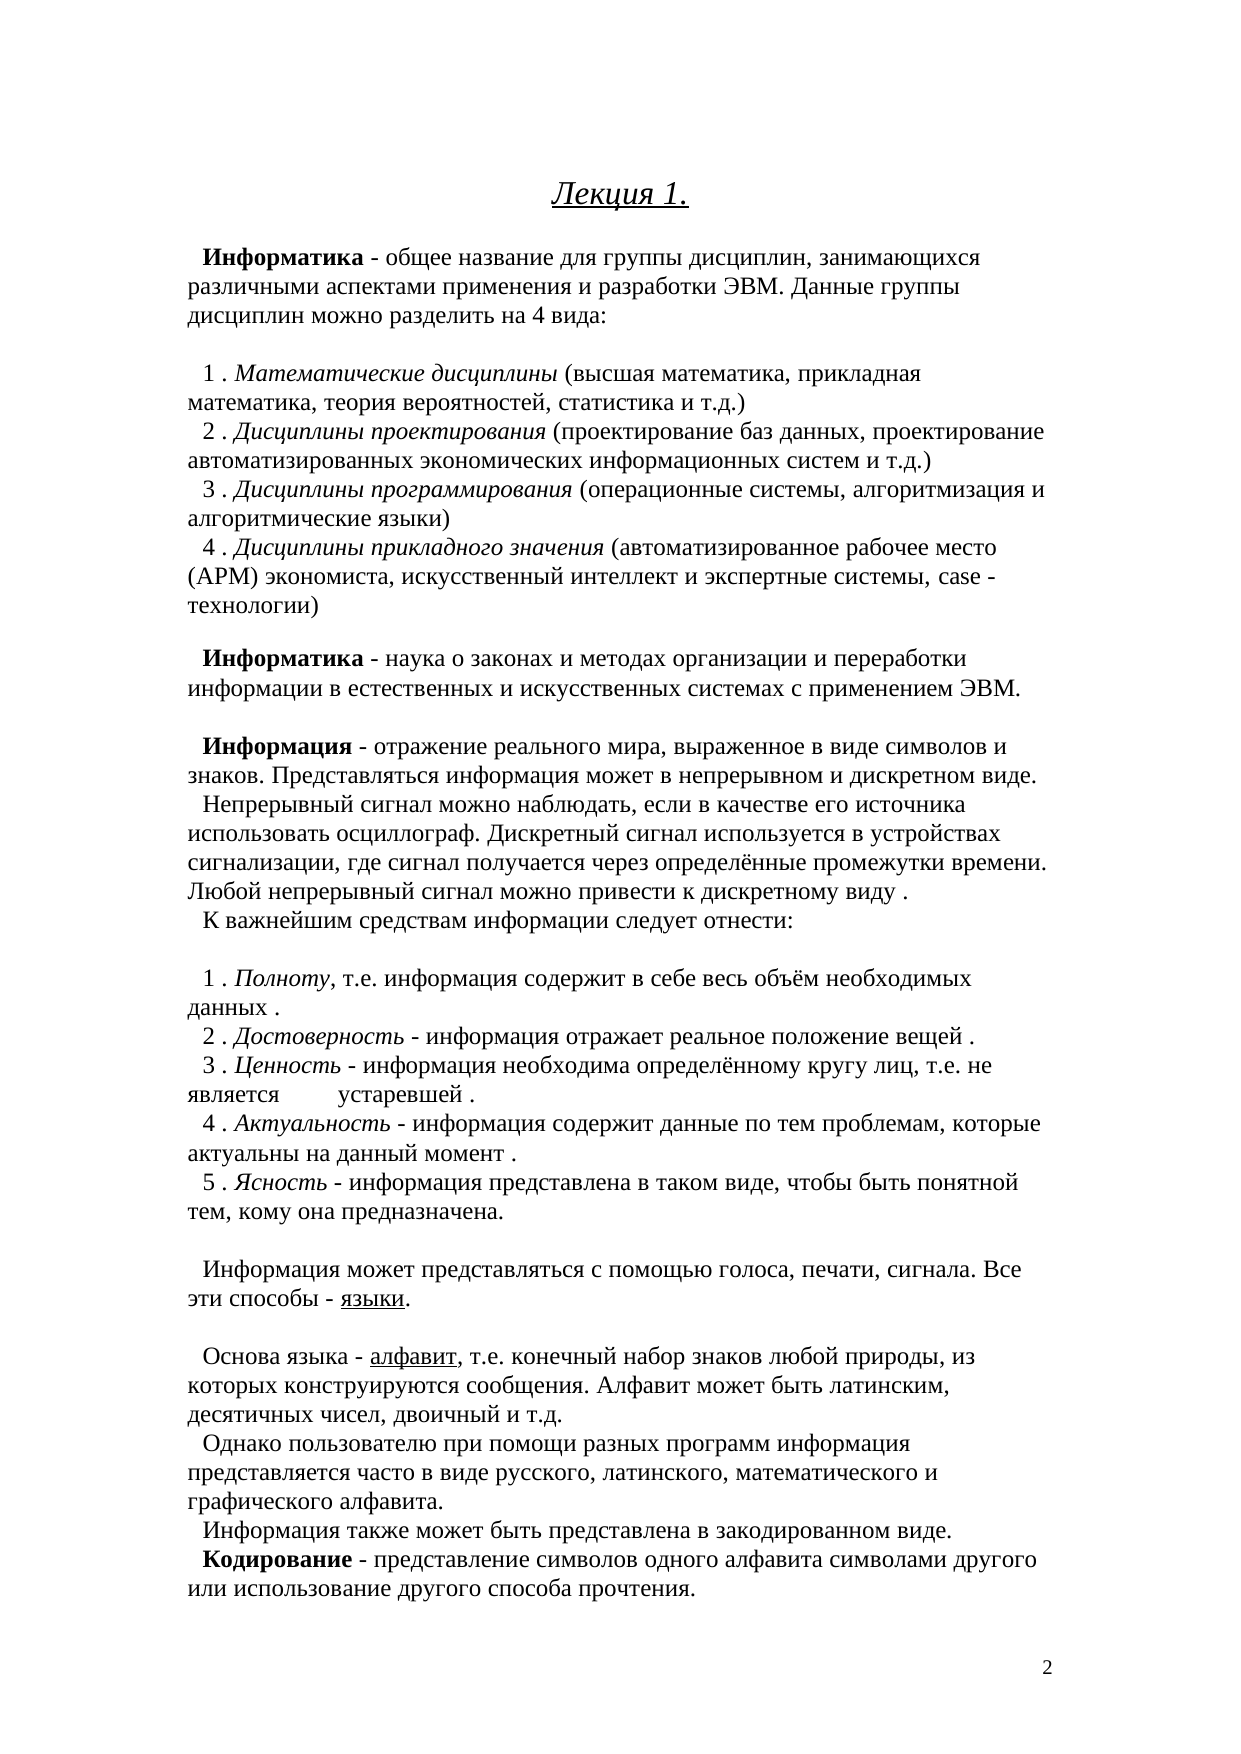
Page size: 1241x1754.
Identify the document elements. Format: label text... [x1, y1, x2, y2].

text 2 . Дисциплины проектирования (проектирование баз данных, проектирование автоматизированных экономических информационных систем и т.д.) [187, 416, 1053, 474]
text Информация также может быть представлена в закодированном виде. [187, 1515, 1053, 1544]
text Кодирование - представление символов одного алфавита символами другого или использование другого способа прочтения. [187, 1544, 1053, 1602]
text Непрерывный сигнал можно наблюдать, если в качестве его источника использовать осциллограф. Дискретный сигнал используется в устройствах сигнализации, где сигнал получается через определённые промежутки времени. Любой непрерывный сигнал можно привести к дискретному виду . [187, 789, 1053, 905]
text Основа языка - алфавит, т.е. конечный набор знаков любой природы, из которых конструируются сообщения. Алфавит может быть латинским, десятичных чисел, двоичный и т.д. [187, 1341, 1053, 1428]
text Информатика - общее название для группы дисциплин, занимающихся различными аспектами применения и разработки ЭВМ. Данные группы дисциплин можно разделить на 4 вида: [187, 241, 1053, 329]
text 3 . Дисциплины программирования (операционные системы, алгоритмизация и алгоритмические языки) [187, 474, 1053, 532]
text К важнейшим средствам информации следует отнести: [187, 905, 1053, 934]
text 4 . Дисциплины прикладного значения (автоматизированное рабочее место (АРМ) экономиста, искусственный интеллект и экспертные системы, case - технологии) [187, 532, 1053, 619]
text 3 . Ценность - информация необходима определённому кругу лиц, т.е. не является устаревшей . [187, 1050, 1053, 1108]
text 1 . Математические дисциплины (высшая математика, прикладная математика, теория вероятностей, статистика и т.д.) [187, 358, 1053, 416]
text 1 . Полноту, т.е. информация содержит в себе весь объём необходимых данных . [187, 963, 1053, 1021]
text Информатика - наука о законах и методах организации и переработки информации в естественных и искусственных системах с применением ЭВМ. [187, 643, 1053, 701]
text Однако пользователю при помощи разных программ информация представляется часто в виде русского, латинского, математического и графического алфавита. [187, 1428, 1053, 1515]
text 4 . Актуальность - информация содержит данные по тем проблемам, которые актуальны на данный момент . [187, 1108, 1053, 1166]
subtitle Лекция 1. [187, 173, 1053, 211]
text Информация - отражение реального мира, выраженное в виде символов и знаков. Представляться информация может в непрерывном и дискретном виде. [187, 731, 1053, 789]
text 5 . Ясность - информация представлена в таком виде, чтобы быть понятной тем, кому она предназначена. [187, 1166, 1053, 1224]
text 2 . Достоверность - информация отражает реальное положение вещей . [187, 1021, 1053, 1050]
text Информация может представляться с помощью голоса, печати, сигнала. Все эти способы - языки. [187, 1254, 1053, 1312]
